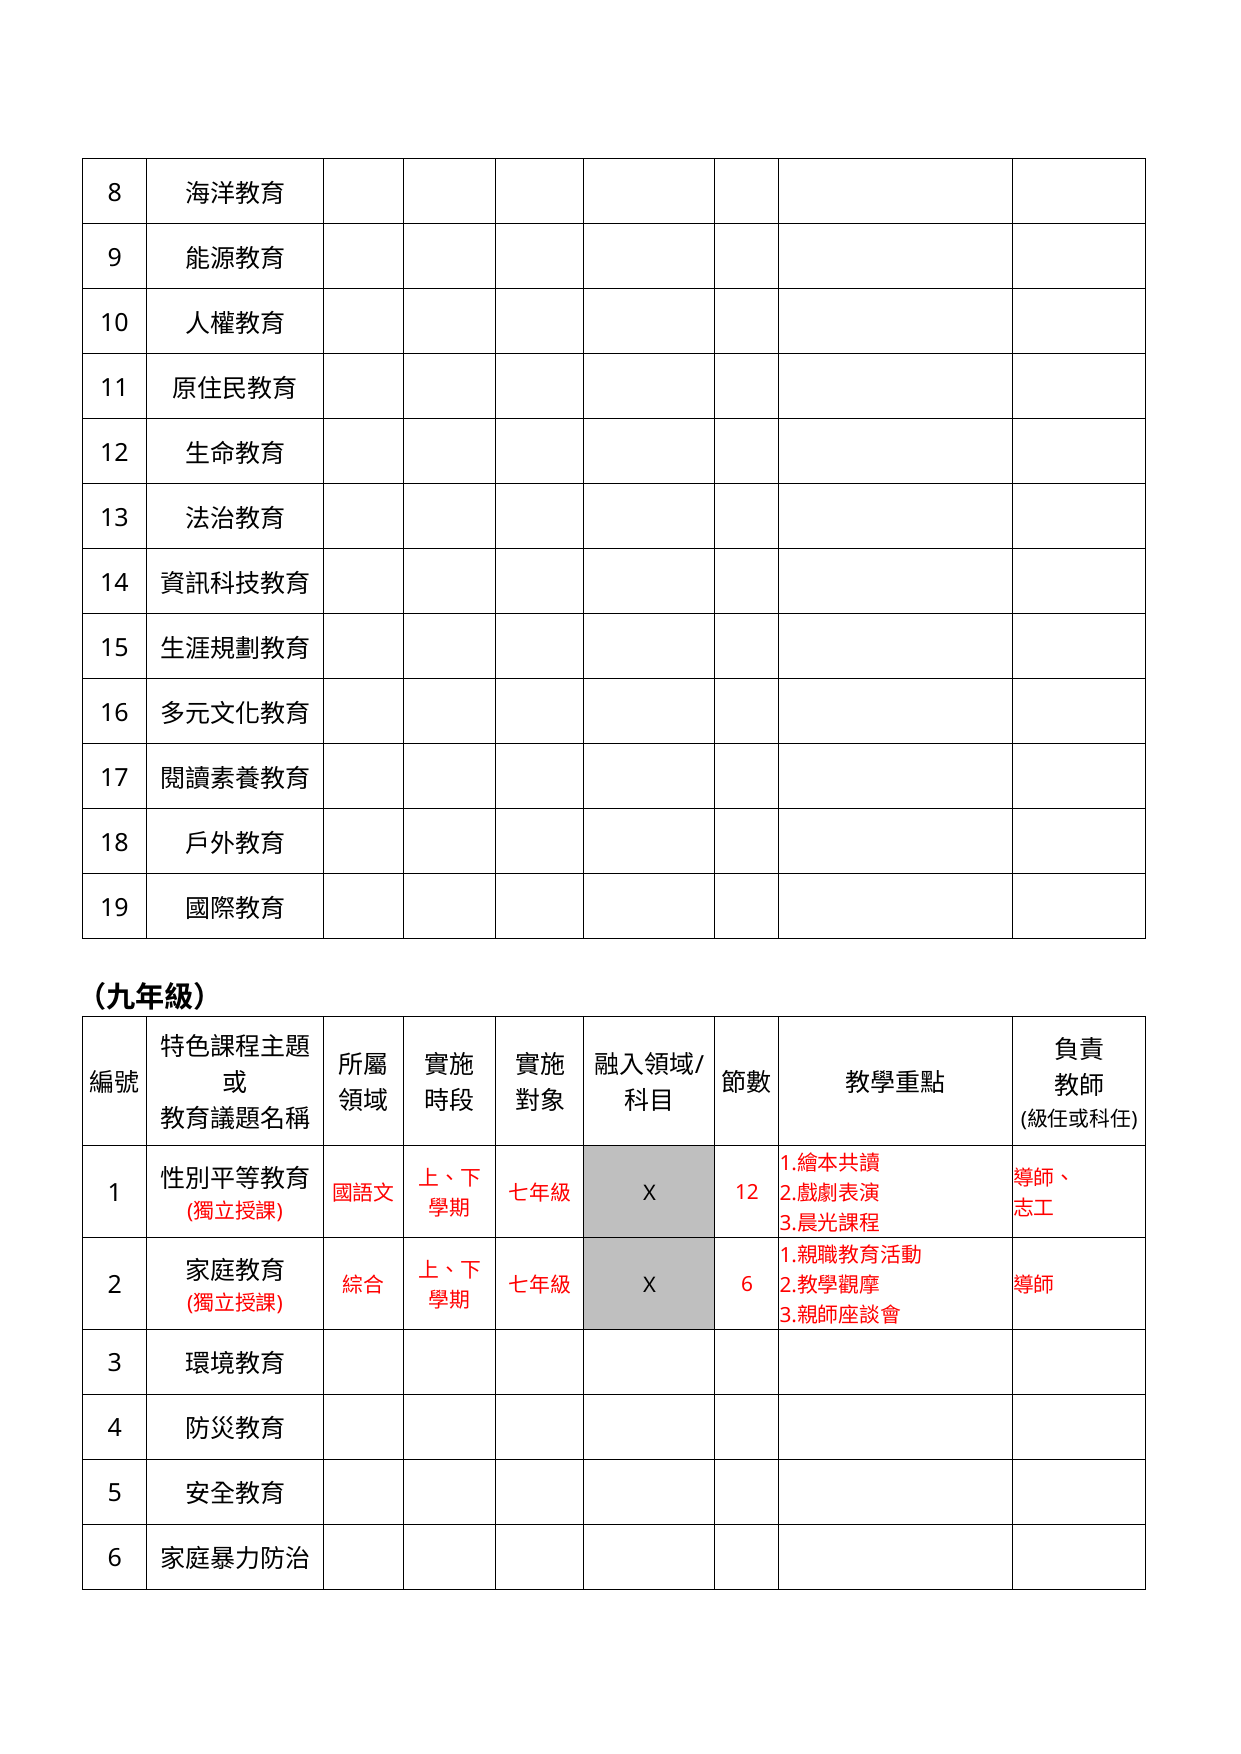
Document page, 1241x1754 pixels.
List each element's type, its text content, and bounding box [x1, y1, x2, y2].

table_cell [584, 874, 714, 938]
table_cell 3 [83, 1330, 146, 1394]
table_cell [779, 874, 1012, 938]
table_cell 海洋教育 [147, 159, 323, 223]
text （九年級） [77, 973, 1151, 1016]
table_cell [584, 354, 714, 418]
table_cell [324, 419, 403, 483]
table_cell 4 [83, 1395, 146, 1459]
table_cell [496, 1525, 583, 1589]
table_cell [779, 224, 1012, 288]
table_cell [324, 809, 403, 873]
table_cell [496, 1395, 583, 1459]
table_cell [404, 1395, 495, 1459]
table_cell [324, 1460, 403, 1524]
table_cell 七年級 [496, 1238, 583, 1329]
table_cell [1013, 1330, 1145, 1394]
table_cell [584, 419, 714, 483]
table_cell [1013, 1460, 1145, 1524]
table_header 實施 時段 [404, 1017, 495, 1145]
table_cell [324, 1395, 403, 1459]
table_cell 家庭教育 (獨立授課) [147, 1238, 323, 1329]
table_cell [715, 289, 778, 353]
table_cell 上、下 學期 [404, 1146, 495, 1237]
table_cell 2 [83, 1238, 146, 1329]
table_cell [715, 679, 778, 743]
table_cell 6 [715, 1238, 778, 1329]
table_cell [715, 159, 778, 223]
table_cell 13 [83, 484, 146, 548]
table_cell [324, 679, 403, 743]
table_cell [715, 549, 778, 613]
table_cell 1 [83, 1146, 146, 1237]
table_cell [404, 289, 495, 353]
table_cell [324, 159, 403, 223]
table_cell [404, 484, 495, 548]
table_cell 1.繪本共讀 2.戲劇表演 3.晨光課程 [779, 1146, 1012, 1237]
table_header 編號 [83, 1017, 146, 1145]
table_cell 導師、 志工 [1013, 1146, 1145, 1237]
table_header 所屬 領域 [324, 1017, 403, 1145]
table_cell 家庭暴力防治 [147, 1525, 323, 1589]
table_cell [715, 744, 778, 808]
table_cell [1013, 419, 1145, 483]
table_cell 國語文 [324, 1146, 403, 1237]
table_cell [496, 614, 583, 678]
table_cell Ｘ [584, 1146, 714, 1237]
table_cell [404, 224, 495, 288]
table_header 節數 [715, 1017, 778, 1145]
table_cell [496, 289, 583, 353]
table_cell [1013, 614, 1145, 678]
table_cell [779, 484, 1012, 548]
table_cell [496, 679, 583, 743]
table_cell [779, 1460, 1012, 1524]
table_cell [584, 1525, 714, 1589]
table_cell [1013, 874, 1145, 938]
table_cell [715, 1395, 778, 1459]
table_cell 七年級 [496, 1146, 583, 1237]
table_cell 11 [83, 354, 146, 418]
table_cell [496, 1460, 583, 1524]
table_header 特色課程主題 或 教育議題名稱 [147, 1017, 323, 1145]
table_cell 16 [83, 679, 146, 743]
table_cell [496, 1330, 583, 1394]
table_cell [715, 1460, 778, 1524]
table_cell [1013, 159, 1145, 223]
table_cell 14 [83, 549, 146, 613]
table_cell [779, 1330, 1012, 1394]
table_cell 能源教育 [147, 224, 323, 288]
table_cell 安全教育 [147, 1460, 323, 1524]
table_cell [779, 809, 1012, 873]
table_cell 19 [83, 874, 146, 938]
table_cell [584, 549, 714, 613]
table_cell 1.親職教育活動 2.教學觀摩 3.親師座談會 [779, 1238, 1012, 1329]
table_cell [496, 224, 583, 288]
table_cell 導師 [1013, 1238, 1145, 1329]
table_cell [496, 159, 583, 223]
table_cell 17 [83, 744, 146, 808]
table_header 實施 對象 [496, 1017, 583, 1145]
table_cell [496, 809, 583, 873]
table_cell [324, 354, 403, 418]
table_cell [324, 484, 403, 548]
table_cell [715, 224, 778, 288]
table_cell [1013, 549, 1145, 613]
table_cell 綜合 [324, 1238, 403, 1329]
table_cell [779, 159, 1012, 223]
table_cell [584, 1460, 714, 1524]
table_cell Ｘ [584, 1238, 714, 1329]
table_cell 12 [715, 1146, 778, 1237]
table_cell [779, 744, 1012, 808]
table_cell [779, 549, 1012, 613]
table_cell [404, 744, 495, 808]
table_cell 18 [83, 809, 146, 873]
table_cell 多元文化教育 [147, 679, 323, 743]
table_cell 12 [83, 419, 146, 483]
table_cell [404, 1330, 495, 1394]
table_cell [584, 744, 714, 808]
table_cell 15 [83, 614, 146, 678]
table_cell 10 [83, 289, 146, 353]
table_cell [324, 1330, 403, 1394]
table_cell [584, 614, 714, 678]
table_cell 資訊科技教育 [147, 549, 323, 613]
table_cell 8 [83, 159, 146, 223]
table_cell 法治教育 [147, 484, 323, 548]
table_cell [404, 354, 495, 418]
table_cell [715, 484, 778, 548]
table_cell [404, 614, 495, 678]
table_cell [1013, 809, 1145, 873]
table_cell [584, 159, 714, 223]
table_cell [324, 1525, 403, 1589]
table_cell [584, 289, 714, 353]
table_cell [715, 1525, 778, 1589]
table_cell 6 [83, 1525, 146, 1589]
table_cell [324, 549, 403, 613]
table_cell [779, 289, 1012, 353]
table_cell 原住民教育 [147, 354, 323, 418]
table_header 融入領域/ 科目 [584, 1017, 714, 1145]
table_cell 國際教育 [147, 874, 323, 938]
table_cell [715, 354, 778, 418]
table_cell [496, 484, 583, 548]
table_cell [324, 874, 403, 938]
table_cell 生命教育 [147, 419, 323, 483]
table_cell [496, 744, 583, 808]
table_cell 人權教育 [147, 289, 323, 353]
table_cell [1013, 744, 1145, 808]
table_cell 戶外教育 [147, 809, 323, 873]
table_cell [324, 744, 403, 808]
table_cell [1013, 1395, 1145, 1459]
table_cell [779, 419, 1012, 483]
table_cell [324, 614, 403, 678]
table_cell [1013, 354, 1145, 418]
table_cell [404, 549, 495, 613]
table_cell [496, 549, 583, 613]
table_cell [584, 1395, 714, 1459]
table_cell [584, 484, 714, 548]
table_cell [496, 419, 583, 483]
table_cell [715, 419, 778, 483]
table_cell [404, 1525, 495, 1589]
table_cell [1013, 289, 1145, 353]
table_cell [1013, 1525, 1145, 1589]
table_cell [1013, 224, 1145, 288]
table_cell 性別平等教育(獨立授課) [147, 1146, 323, 1237]
table_cell 5 [83, 1460, 146, 1524]
table_cell [496, 874, 583, 938]
table_cell 生涯規劃教育 [147, 614, 323, 678]
table_cell [324, 289, 403, 353]
table_cell [715, 614, 778, 678]
table_cell 9 [83, 224, 146, 288]
table_cell [584, 224, 714, 288]
table_header 教學重點 [779, 1017, 1012, 1145]
table_cell 防災教育 [147, 1395, 323, 1459]
table_cell [496, 354, 583, 418]
table_cell [404, 809, 495, 873]
table_cell [779, 1525, 1012, 1589]
table_cell [1013, 484, 1145, 548]
table_cell [584, 1330, 714, 1394]
table_cell [404, 1460, 495, 1524]
table_cell [404, 874, 495, 938]
table_cell [404, 679, 495, 743]
table_cell [584, 679, 714, 743]
table_cell [404, 419, 495, 483]
table_cell [715, 809, 778, 873]
table_cell 上、下 學期 [404, 1238, 495, 1329]
table_cell [404, 159, 495, 223]
table_cell [779, 614, 1012, 678]
table_cell [779, 1395, 1012, 1459]
table_cell [715, 874, 778, 938]
table_cell [1013, 679, 1145, 743]
table_header 負責 教師 (級任或科任) [1013, 1017, 1145, 1145]
table_cell [779, 679, 1012, 743]
table_cell 閱讀素養教育 [147, 744, 323, 808]
table_cell [584, 809, 714, 873]
table_cell [779, 354, 1012, 418]
table_cell [324, 224, 403, 288]
table_cell 環境教育 [147, 1330, 323, 1394]
table_cell [715, 1330, 778, 1394]
